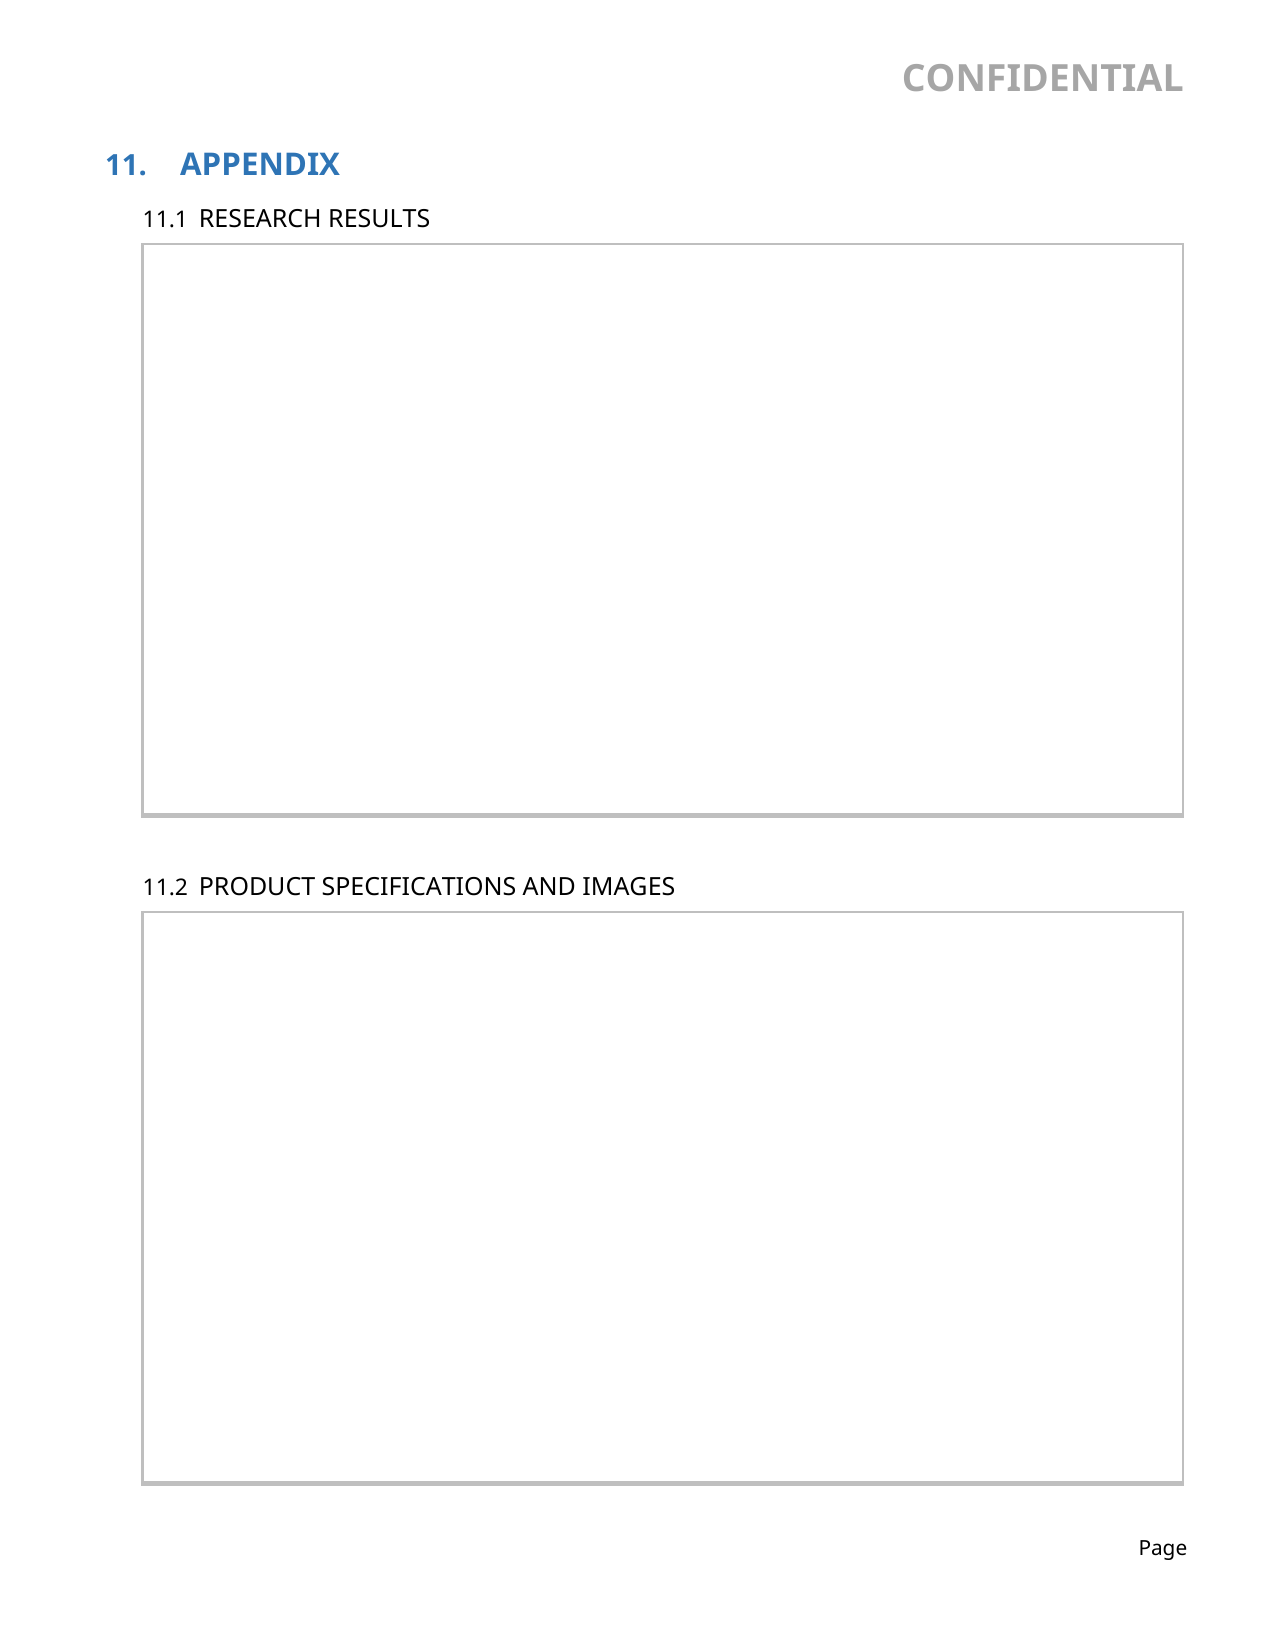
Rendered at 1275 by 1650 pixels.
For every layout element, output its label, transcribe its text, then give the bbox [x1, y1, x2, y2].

table_header [144, 245, 1182, 813]
subtitle RESEARCH RESULTS [142, 201, 1200, 235]
table_header [144, 913, 1182, 1481]
subtitle PRODUCT SPECIFICATIONS AND IMAGES [142, 868, 1200, 902]
subtitle APPENDIX [105, 142, 1200, 184]
